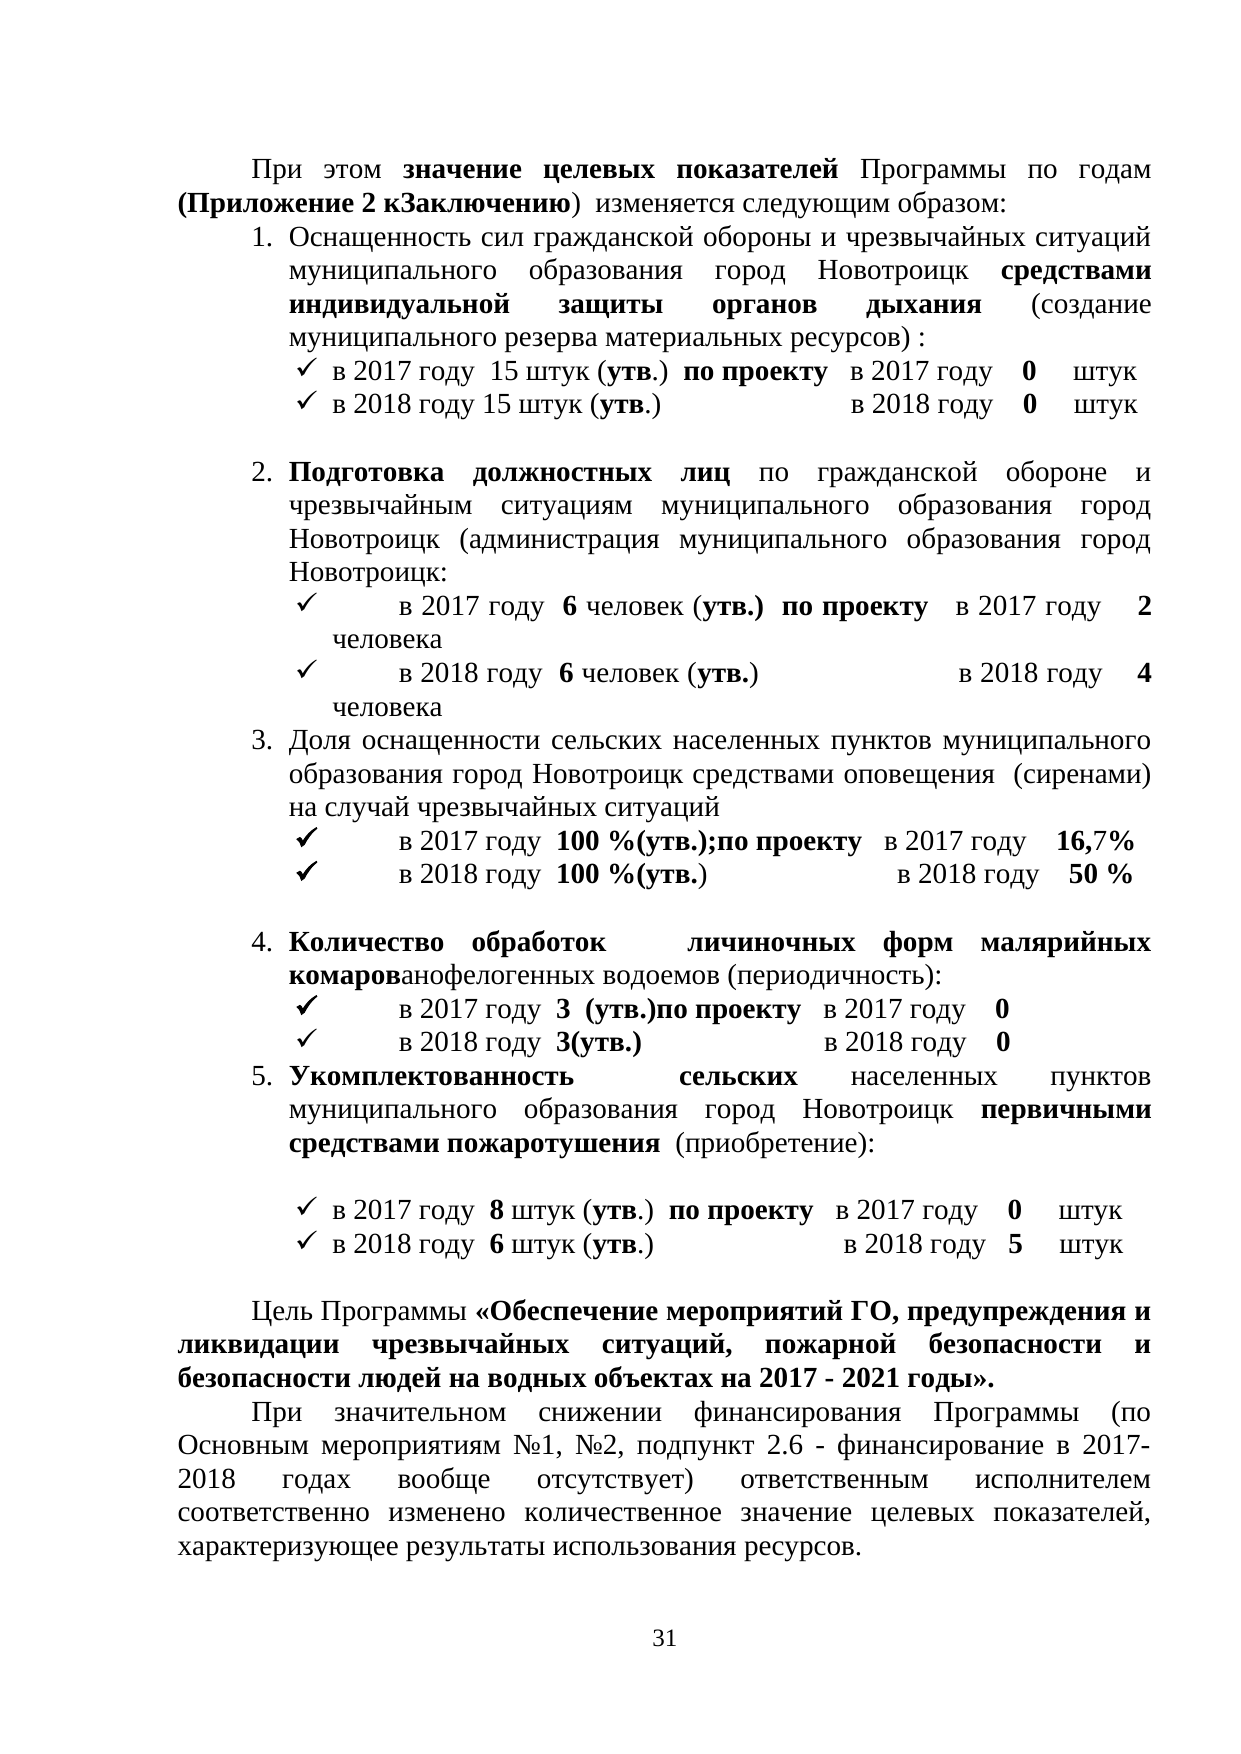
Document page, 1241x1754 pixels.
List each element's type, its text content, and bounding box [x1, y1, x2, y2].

list в 2018 году 15 штук (утв.) в 2018 году 0 штук [294, 387, 1152, 420]
list Подготовка должностных лиц по гражданской обороне и чрезвычайным ситуациям муниципального образования город Новотроицк (администрация муниципального образования город Новотроицк: [251, 454, 1152, 588]
text При этом значение целевых показателей Программы по годам (Приложение 2 кЗаключению) изменяется следующим образом: [177, 152, 1152, 219]
list Доля оснащенности сельских населенных пунктов муниципального образования город Новотроицк средствами оповещения (сиренами) на случай чрезвычайных ситуаций [251, 722, 1152, 823]
list в 2017 году 6 человек (утв.) по проекту в 2017 году 2 человека [294, 588, 1152, 655]
list в 2018 году 6 человек (утв.) в 2018 году 4 человека [294, 655, 1152, 722]
list в 2018 году 3(утв.) в 2018 году 0 [294, 1024, 1152, 1058]
list Укомплектованность сельских населенных пунктов муниципального образования город Новотроицк первичными средствами пожаротушения (приобретение): [251, 1058, 1152, 1159]
list в 2017 году 8 штук (утв.) по проекту в 2017 году 0 штук [294, 1192, 1152, 1226]
list в 2017 году 100 %(утв.);по проекту в 2017 году 16,7% [294, 823, 1152, 857]
list в 2018 году 6 штук (утв.) в 2018 году 5 штук [294, 1226, 1152, 1259]
text Цель Программы «Обеспечение мероприятий ГО, предупреждения и ликвидации чрезвычайных ситуаций, пожарной безопасности и безопасности людей на водных объектах на 2017 - 2021 годы». [177, 1293, 1152, 1394]
list в 2017 году 15 штук (утв.) по проекту в 2017 году 0 штук [294, 353, 1152, 387]
list Оснащенность сил гражданской обороны и чрезвычайных ситуаций муниципального образования город Новотроицк средствами индивидуальной защиты органов дыхания (создание муниципального резерва материальных ресурсов) : [251, 219, 1152, 353]
text При значительном снижении финансирования Программы (по Основным мероприятиям №1, №2, подпункт 2.6 - финансирование в 2017-2018 годах вообще отсутствует) ответственным исполнителем соответственно изменено количественное значение целевых показателей, характеризующее результаты использования ресурсов. [177, 1394, 1152, 1561]
list в 2017 году 3 (утв.)по проекту в 2017 году 0 [294, 991, 1152, 1024]
list в 2018 году 100 %(утв.) в 2018 году 50 % [294, 857, 1152, 890]
list Количество обработок личиночных форм малярийных комарованофелогенных водоемов (периодичность): [251, 924, 1152, 991]
